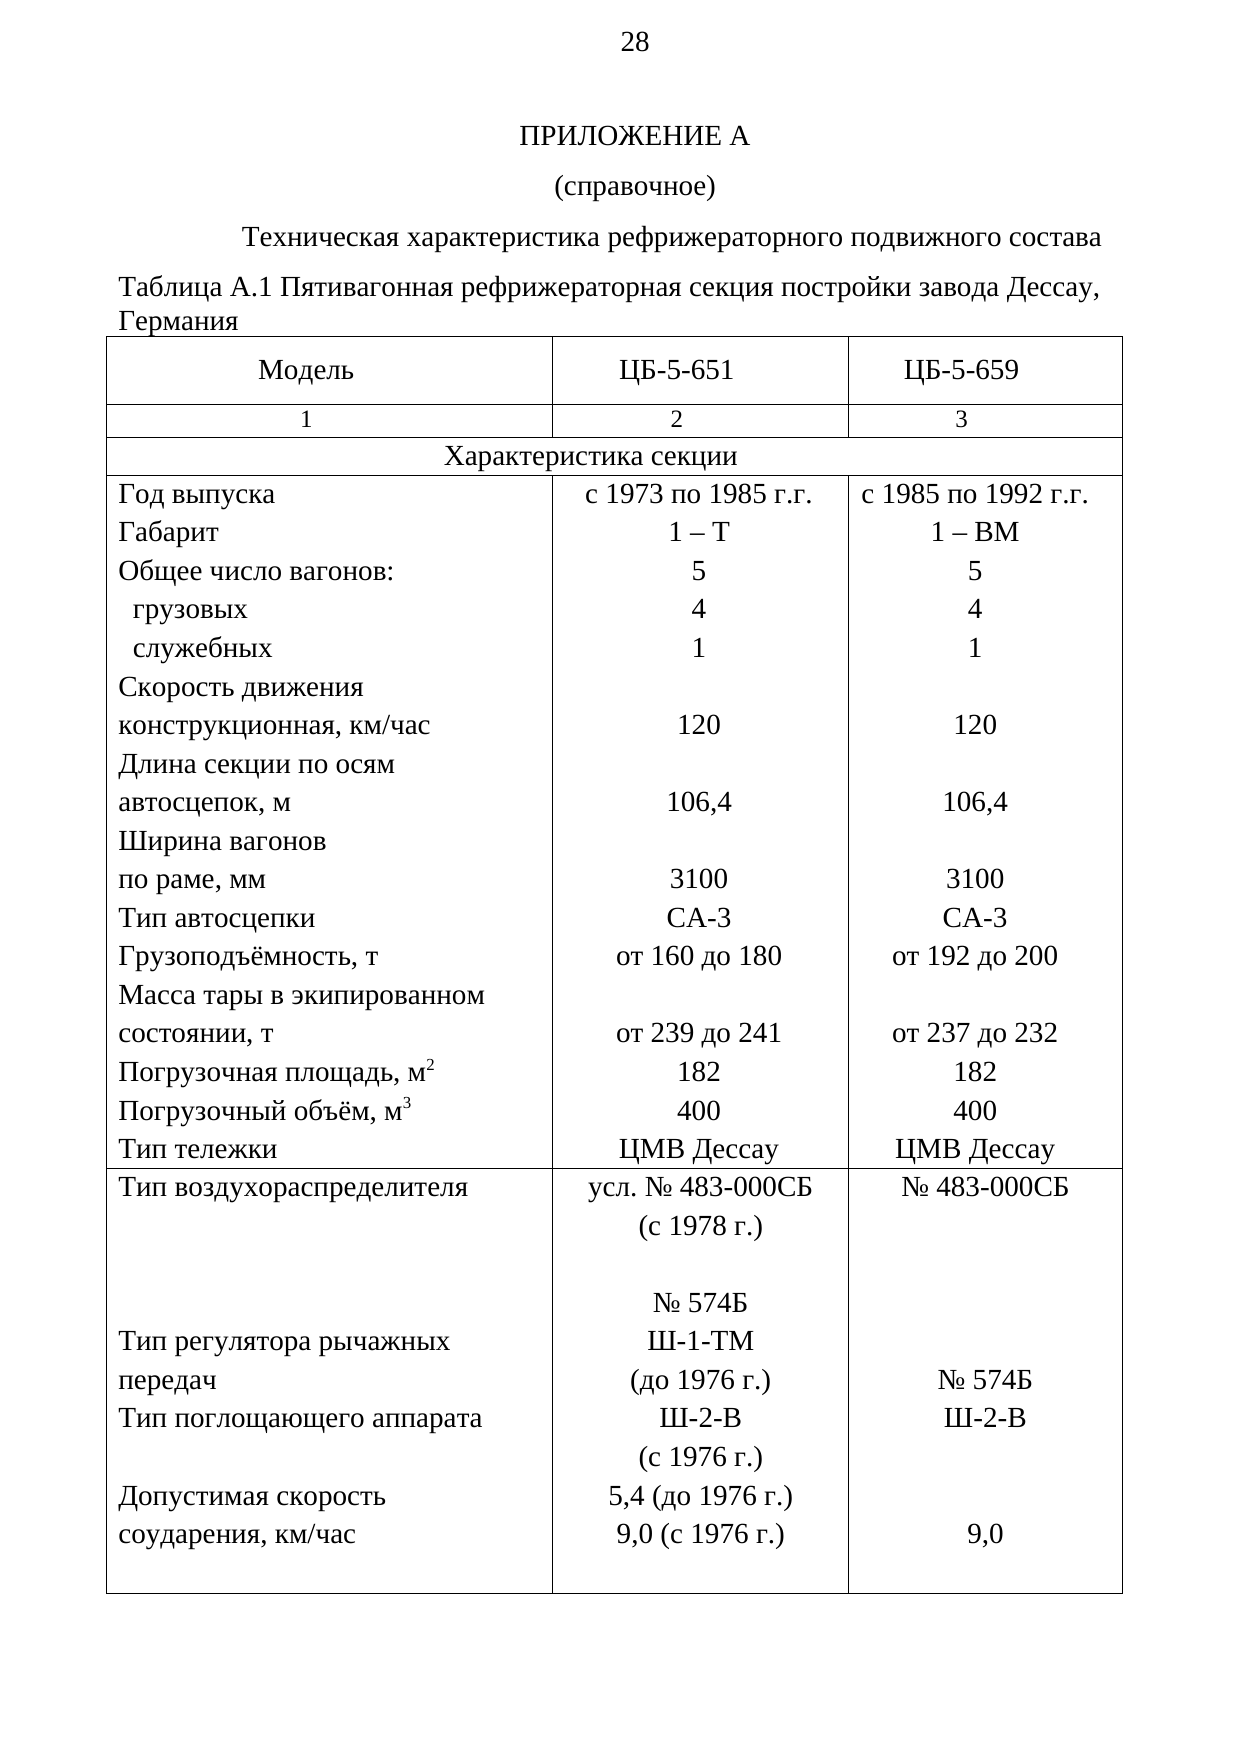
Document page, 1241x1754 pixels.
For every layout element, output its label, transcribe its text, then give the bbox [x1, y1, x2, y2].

table_cell усл. № 483-000СБ (с .) № 574Б Ш-1-ТМ (до .) Ш-2-В (с .) 5,4 (до .) 9,0 (с .) [553, 1169, 848, 1593]
text (справочное) [118, 168, 1152, 202]
table_cell с 1973 по .г. 1 – Т 5 4 1 120 106,4 3100 СА-3 от 160 до 180 от 239 до 241 182 400 ЦМВ Дессау [553, 476, 848, 1168]
table_cell Год выпуска Габарит Общее число вагонов: грузовых служебных Скорость движения конструкционная, км/час Длина секции по осям автосцепок, м Ширина вагонов по раме, мм Тип автосцепки Грузоподъёмность, т Масса тары в экипированном состоянии, т Погрузочная площадь, м2 Погрузочный объём, м3 Тип тележки [107, 476, 552, 1168]
table_cell Характеристика секции [107, 438, 1122, 475]
table_cell 2 [553, 405, 848, 437]
table_cell Тип воздухораспределителя Тип регулятора рычажных передач Тип поглощающего аппарата Допустимая скорость соударения, км/час [107, 1169, 552, 1593]
text ПРИЛОЖЕНИЕ А [118, 118, 1152, 152]
table_header ЦБ-5-659 [849, 337, 1122, 403]
table_cell № 483-000СБ № 574Б Ш-2-В 9,0 [849, 1169, 1122, 1593]
table_header Модель [107, 337, 552, 403]
text Техническая характеристика рефрижераторного подвижного состава [118, 219, 1152, 252]
table_header ЦБ-5-651 [553, 337, 848, 403]
text Таблица А.1 Пятивагонная рефрижераторная секция постройки завода Дессау, Германия [118, 269, 1104, 336]
table_cell 1 [107, 405, 552, 437]
table_cell 3 [849, 405, 1122, 437]
table_cell с 1985 по .г. 1 – ВМ 5 4 1 120 106,4 3100 СА-3 от 192 до 200 от 237 до 232 182 400 ЦМВ Дессау [849, 476, 1122, 1168]
